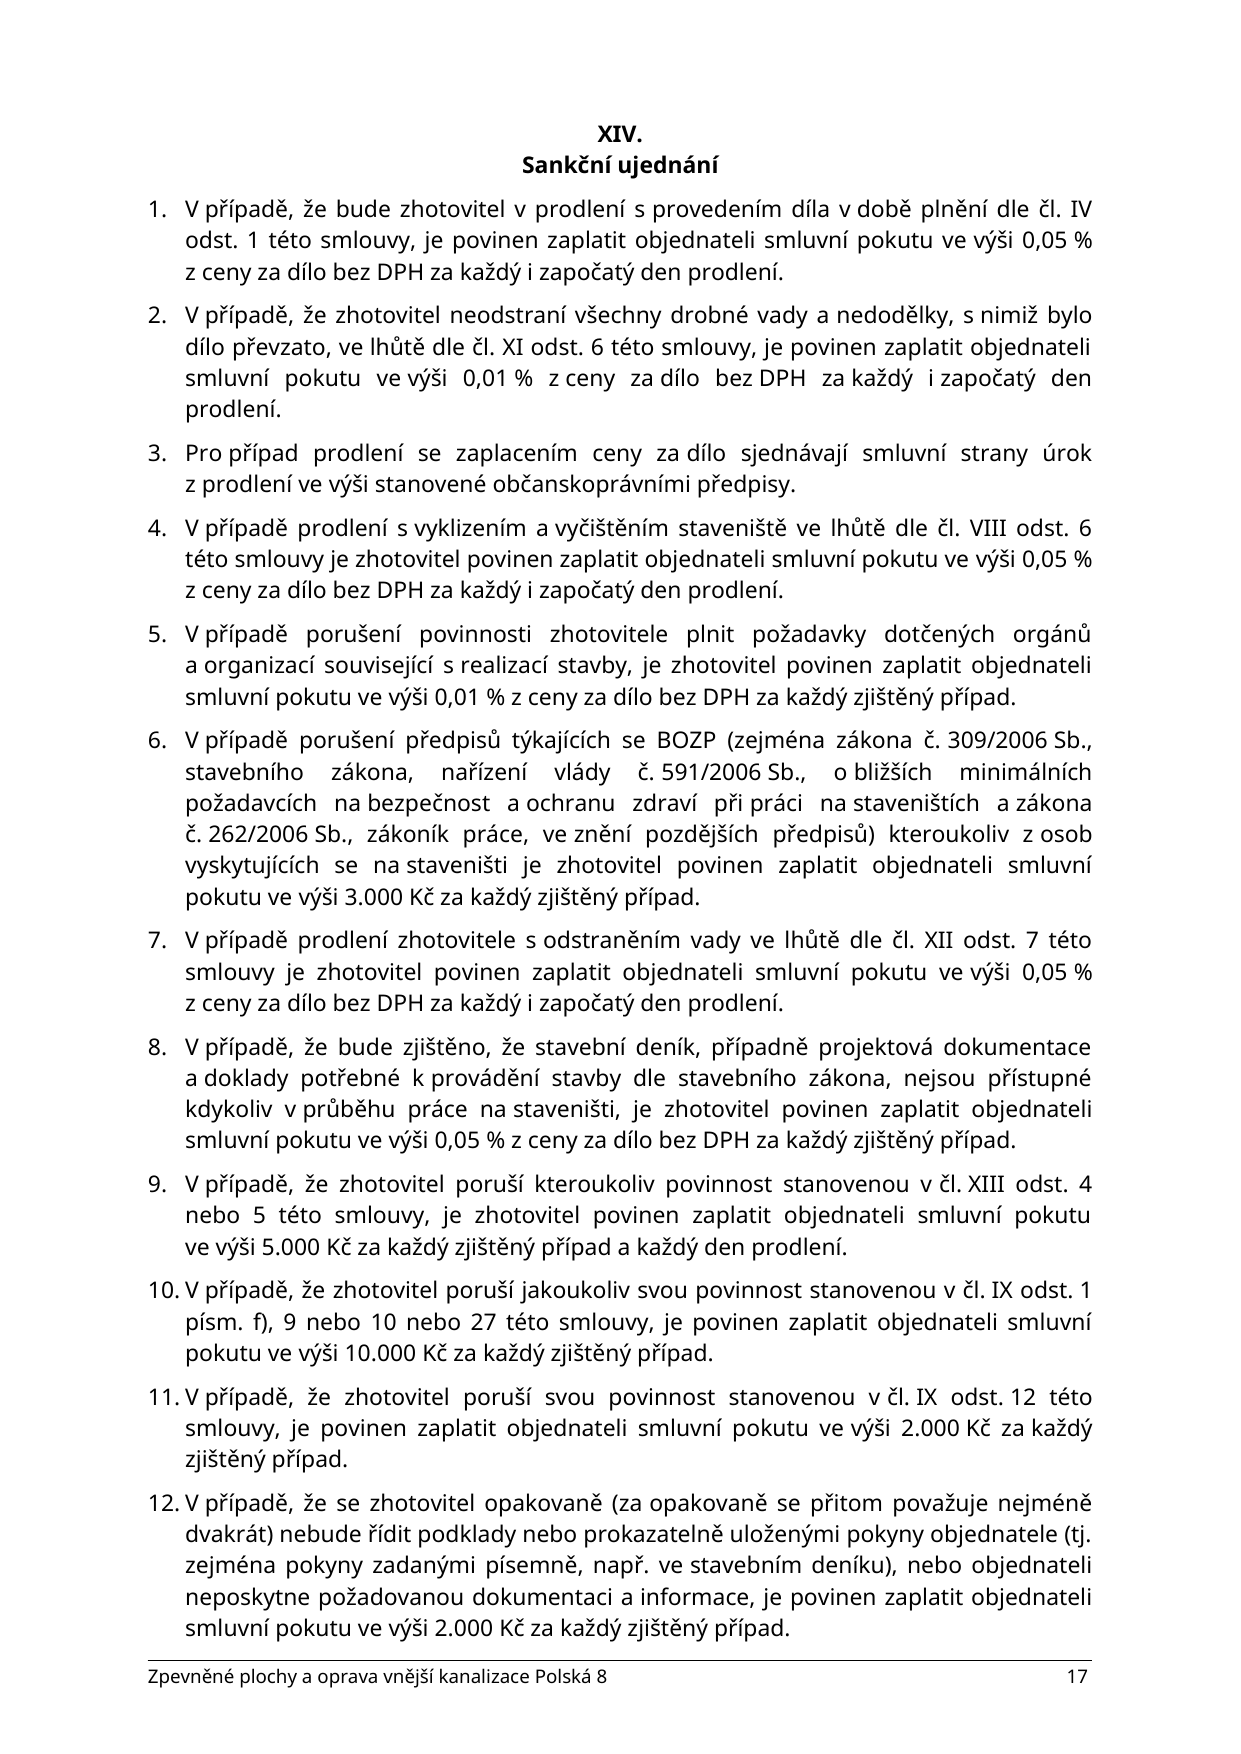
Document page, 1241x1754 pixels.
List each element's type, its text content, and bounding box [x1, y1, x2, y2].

list V případě, že bude zjištěno, že stavební deník, případně projektová dokumentace a doklady potřebné k provádění stavby dle stavebního zákona, nejsou přístupné kdykoliv v průběhu práce na staveništi, je zhotovitel povinen zaplatit objednateli smluvní pokutu ve výši 0,05 % z ceny za dílo bez DPH za každý zjištěný případ. [148, 1031, 1092, 1156]
list Pro případ prodlení se zaplacením ceny za dílo sjednávají smluvní strany úrok z prodlení ve výši stanovené občanskoprávními předpisy. [148, 437, 1092, 499]
list V případě prodlení s vyklizením a vyčištěním staveniště ve lhůtě dle čl. VIII odst. 6 této smlouvy je zhotovitel povinen zaplatit objednateli smluvní pokutu ve výši 0,05 % z ceny za dílo bez DPH za každý i započatý den prodlení. [148, 512, 1092, 606]
list V případě, že zhotovitel neodstraní všechny drobné vady a nedodělky, s nimiž bylo dílo převzato, ve lhůtě dle čl. XI odst. 6 této smlouvy, je povinen zaplatit objednateli smluvní pokutu ve výši 0,01 % z ceny za dílo bez DPH za každý i započatý den prodlení. [148, 299, 1092, 424]
list V případě, že zhotovitel poruší svou povinnost stanovenou v čl. IX odst. 12 této smlouvy, je povinen zaplatit objednateli smluvní pokutu ve výši 2.000 Kč za každý zjištěný případ. [148, 1381, 1092, 1474]
list V případě, že se zhotovitel opakovaně (za opakovaně se přitom považuje nejméně dvakrát) nebude řídit podklady nebo prokazatelně uloženými pokyny objednatele (tj. zejména pokyny zadanými písemně, např. ve stavebním deníku), nebo objednateli neposkytne požadovanou dokumentaci a informace, je povinen zaplatit objednateli smluvní pokutu ve výši 2.000 Kč za každý zjištěný případ. [148, 1487, 1092, 1643]
list V případě prodlení zhotovitele s odstraněním vady ve lhůtě dle čl. XII odst. 7 této smlouvy je zhotovitel povinen zaplatit objednateli smluvní pokutu ve výši 0,05 % z ceny za dílo bez DPH za každý i započatý den prodlení. [148, 924, 1092, 1018]
list V případě, že bude zhotovitel v prodlení s provedením díla v době plnění dle čl. IV odst. 1 této smlouvy, je povinen zaplatit objednateli smluvní pokutu ve výši 0,05 % z ceny za dílo bez DPH za každý i započatý den prodlení. [148, 193, 1092, 287]
list V případě, že zhotovitel poruší kteroukoliv povinnost stanovenou v čl. XIII odst. 4 nebo 5 této smlouvy, je zhotovitel povinen zaplatit objednateli smluvní pokutu ve výši 5.000 Kč za každý zjištěný případ a každý den prodlení. [148, 1168, 1092, 1262]
list V případě porušení předpisů týkajících se BOZP (zejména zákona č. 309/2006 Sb., stavebního zákona, nařízení vlády č. 591/2006 Sb., o bližších minimálních požadavcích na bezpečnost a ochranu zdraví při práci na staveništích a zákona č. 262/2006 Sb., zákoník práce, ve znění pozdějších předpisů) kteroukoliv z osob vyskytujících se na staveništi je zhotovitel povinen zaplatit objednateli smluvní pokutu ve výši 3.000 Kč za každý zjištěný případ. [148, 724, 1092, 912]
list V případě porušení povinnosti zhotovitele plnit požadavky dotčených orgánů a organizací související s realizací stavby, je zhotovitel povinen zaplatit objednateli smluvní pokutu ve výši 0,01 % z ceny za dílo bez DPH za každý zjištěný případ. [148, 618, 1092, 712]
list V případě, že zhotovitel poruší jakoukoliv svou povinnost stanovenou v čl. IX odst. 1 písm. f), 9 nebo 10 nebo 27 této smlouvy, je povinen zaplatit objednateli smluvní pokutu ve výši 10.000 Kč za každý zjištěný případ. [148, 1274, 1092, 1368]
text XIV. Sankční ujednání [148, 118, 1092, 181]
